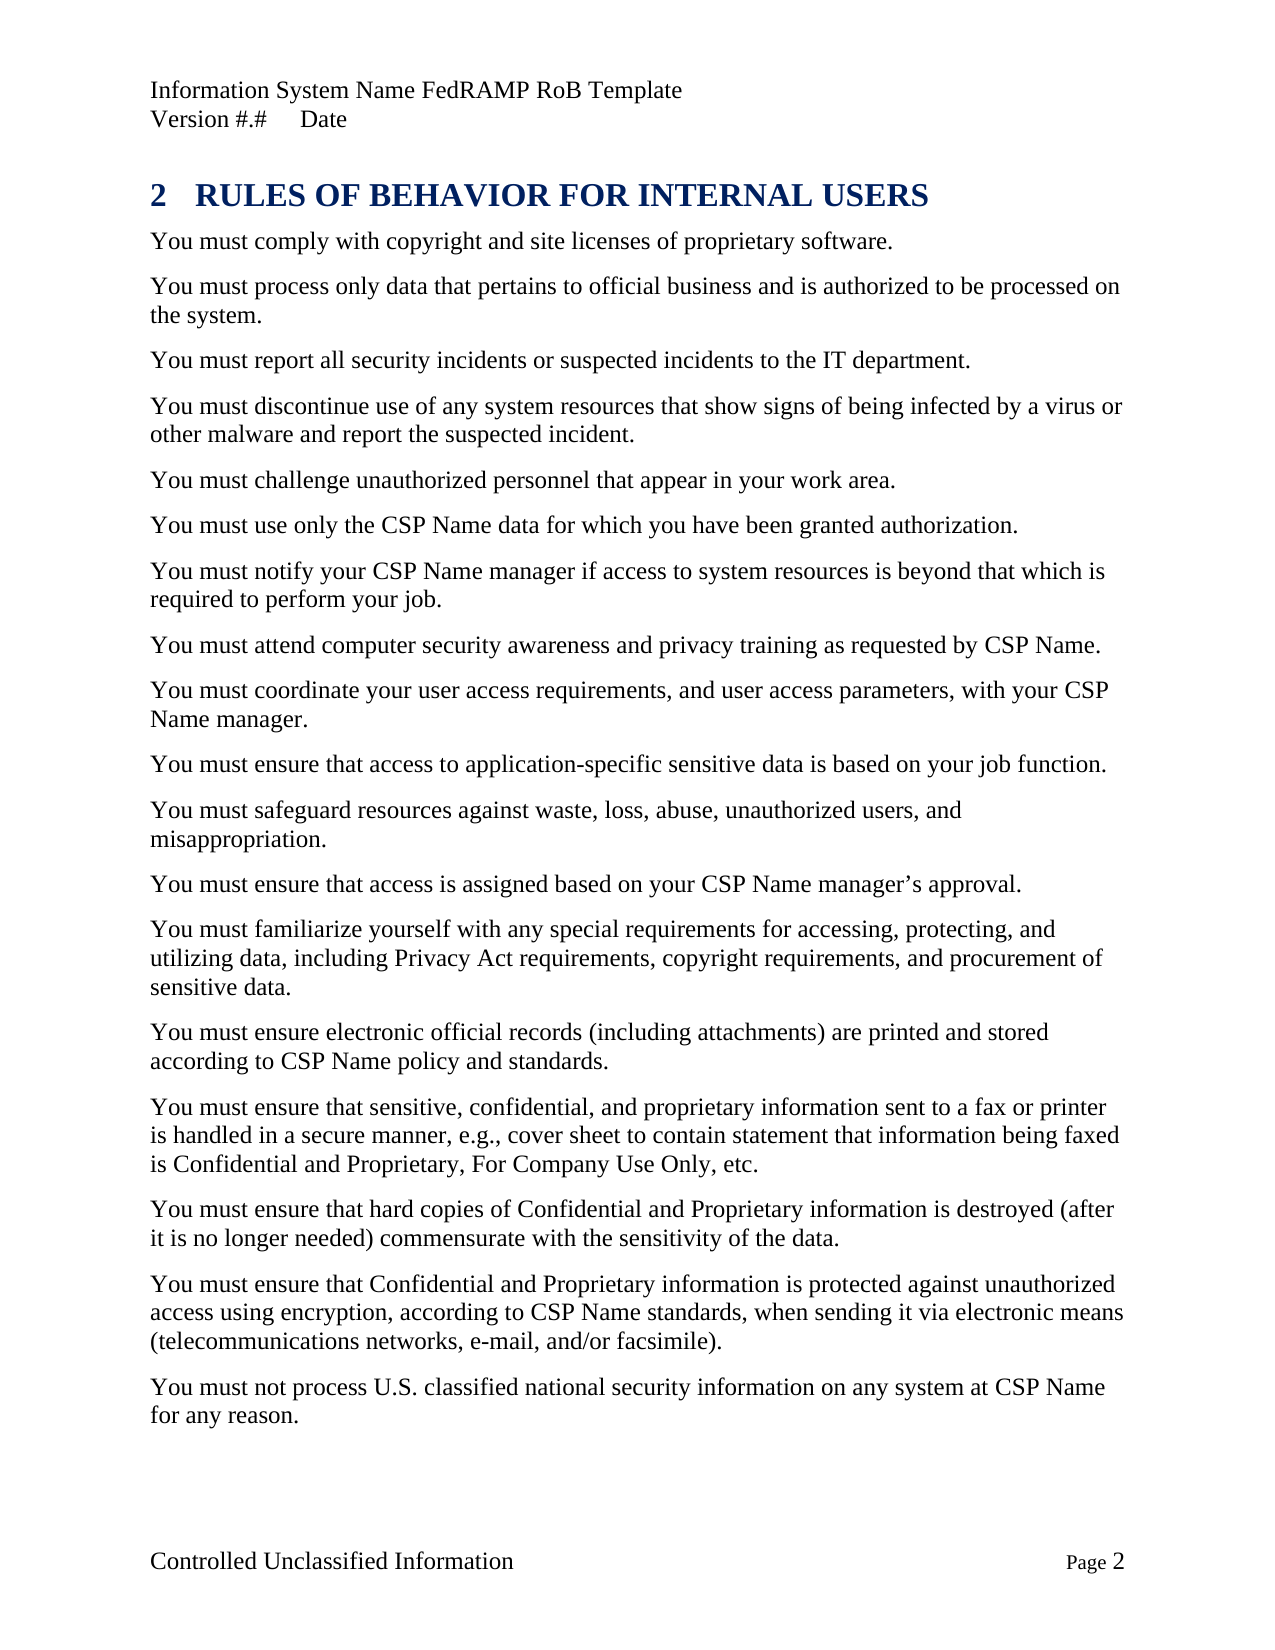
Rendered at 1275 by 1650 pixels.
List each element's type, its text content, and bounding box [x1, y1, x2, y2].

text You must familiarize yourself with any special requirements for accessing, protecting, and utilizing data, including Privacy Act requirements, copyright requirements, and procurement of sensitive data. [150, 914, 1125, 1001]
text You must challenge unauthorized personnel that appear in your work area. [150, 465, 1125, 494]
text You must report all security incidents or suspected incidents to the IT department. [150, 345, 1125, 374]
text You must ensure that Confidential and Proprietary information is protected against unauthorized access using encryption, according to standards, when sending it via electronic means (telecommunications networks, e-mail, and/or facsimile). [150, 1269, 1125, 1355]
text You must safeguard resources against waste, loss, abuse, unauthorized users, and misappropriation. [150, 795, 1125, 852]
text You must ensure that hard copies of Confidential and Proprietary information is destroyed (after it is no longer needed) commensurate with the sensitivity of the data. [150, 1194, 1125, 1252]
text You must coordinate your user access requirements, and user access parameters, with your manager. [150, 675, 1125, 733]
text You must attend computer security awareness and privacy training as requested by . [150, 630, 1125, 659]
text You must ensure electronic official records (including attachments) are printed and stored according to policy and standards. [150, 1017, 1125, 1075]
text You must ensure that access to application-specific sensitive data is based on your job function. [150, 749, 1125, 778]
text You must discontinue use of any system resources that show signs of being infected by a virus or other malware and report the suspected incident. [150, 391, 1125, 448]
text You must not process U.S. classified national security information on any system at for any reason. [150, 1372, 1125, 1429]
text You must ensure that access is assigned based on your manager’s approval. [150, 869, 1125, 898]
text You must notify your manager if access to system resources is beyond that which is required to perform your job. [150, 556, 1125, 613]
text You must process only data that pertains to official business and is authorized to be processed on the system. [150, 271, 1125, 329]
text You must comply with copyright and site licenses of proprietary software. [150, 226, 1125, 254]
text You must use only the data for which you have been granted authorization. [150, 510, 1125, 539]
text You must ensure that sensitive, confidential, and proprietary information sent to a fax or printer is handled in a secure manner, e.g., cover sheet to contain statement that information being faxed is Confidential and Proprietary, For Company Use Only, etc. [150, 1092, 1125, 1178]
subtitle Rules of Behavior for Internal Users [150, 175, 1125, 213]
